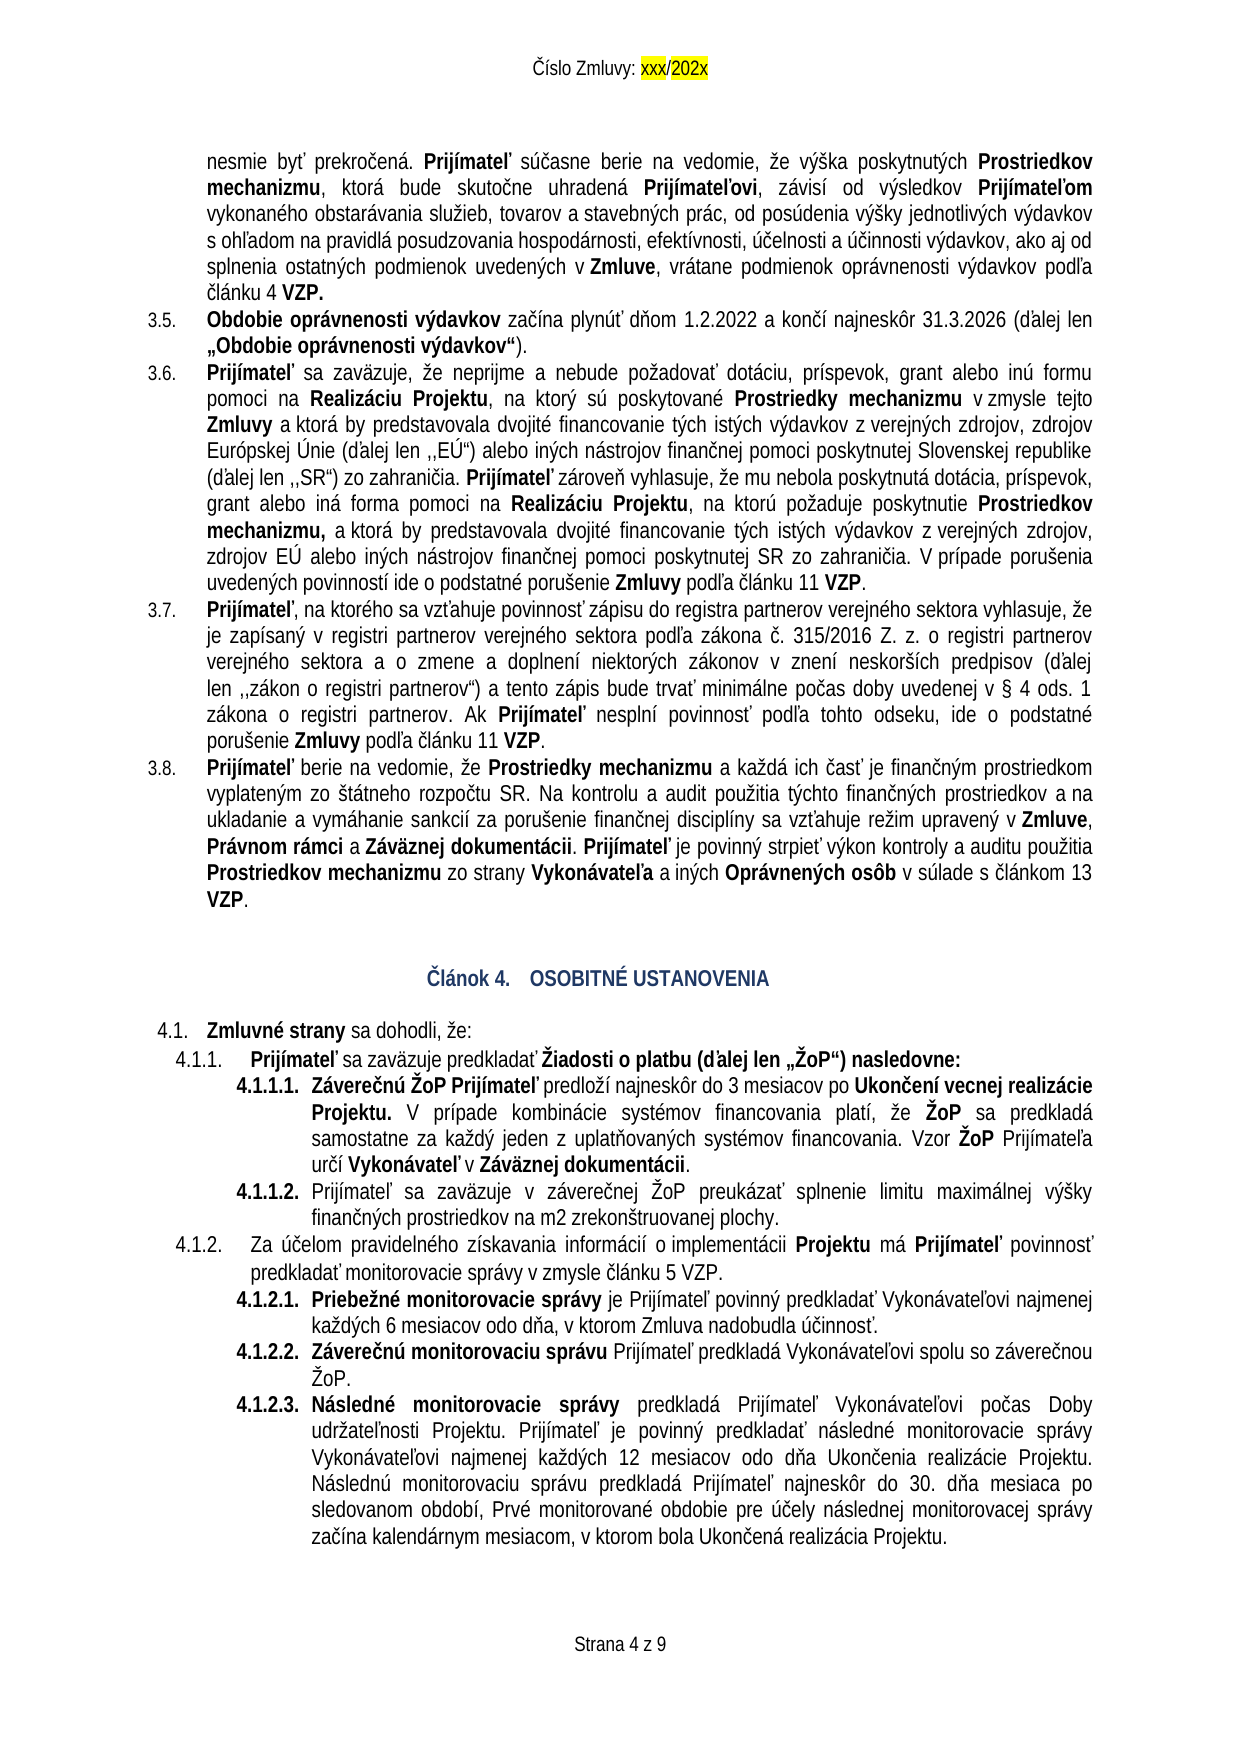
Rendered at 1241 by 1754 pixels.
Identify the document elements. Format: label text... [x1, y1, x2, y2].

list Prijímateľ, na ktorého sa vzťahuje povinnosť zápisu do registra partnerov verejného sektora vyhlasuje, že je zapísaný v registri partnerov verejného sektora podľa zákona č. 315/2016 Z. z. o registri partnerov verejného sektora a o zmene a doplnení niektorých zákonov v znení neskorších predpisov (ďalej len ,,zákon o registri partnerov“) a tento zápis bude trvať minimálne počas doby uvedenej v § 4 ods. 1 zákona o registri partnerov. Ak Prijímateľ nesplní povinnosť podľa tohto odseku, ide o podstatné porušenie Zmluvy podľa článku 11 VZP. [148, 596, 1093, 754]
list Prijímateľ sa zaväzuje v záverečnej ŽoP preukázať splnenie limitu maximálnej výšky finančných prostriedkov na m2 zrekonštruovanej plochy. [236, 1178, 1093, 1231]
list Zmluvné strany sa dohodli, že: [157, 1017, 1093, 1044]
list Prijímateľ sa zaväzuje predkladať Žiadosti o platbu (ďalej len „ŽoP“) nasledovne: [175, 1044, 1093, 1072]
list Priebežné monitorovacie správy je Prijímateľ povinný predkladať Vykonávateľovi najmenej každých 6 mesiacov odo dňa, v ktorom Zmluva nadobudla účinnosť. [236, 1286, 1093, 1338]
list Následné monitorovacie správy predkladá Prijímateľ Vykonávateľovi počas Doby udržateľnosti Projektu. Prijímateľ je povinný predkladať následné monitorovacie správy Vykonávateľovi najmenej každých 12 mesiacov odo dňa Ukončenia realizácie Projektu. Následnú monitorovaciu správu predkladá Prijímateľ najneskôr do 30. dňa mesiaca po sledovanom období, Prvé monitorované obdobie pre účely následnej monitorovacej správy začína kalendárnym mesiacom, v ktorom bola Ukončená realizácia Projektu. [236, 1391, 1093, 1549]
list Záverečnú monitorovaciu správu Prijímateľ predkladá Vykonávateľovi spolu so záverečnou ŽoP. [236, 1338, 1093, 1391]
list OSOBITNÉ USTANOVENIA [148, 964, 1093, 991]
list Prijímateľ sa zaväzuje, že neprijme a nebude požadovať dotáciu, príspevok, grant alebo inú formu pomoci na Realizáciu Projektu, na ktorý sú poskytované Prostriedky mechanizmu v zmysle tejto Zmluvy a ktorá by predstavovala dvojité financovanie tých istých výdavkov z verejných zdrojov, zdrojov Európskej Únie (ďalej len ,,EÚ“) alebo iných nástrojov finančnej pomoci poskytnutej Slovenskej republike (ďalej len ,,SR“) zo zahraničia. Prijímateľ zároveň vyhlasuje, že mu nebola poskytnutá dotácia, príspevok, grant alebo iná forma pomoci na Realizáciu Projektu, na ktorú požaduje poskytnutie Prostriedkov mechanizmu, a ktorá by predstavovala dvojité financovanie tých istých výdavkov z verejných zdrojov, zdrojov EÚ alebo iných nástrojov finančnej pomoci poskytnutej SR zo zahraničia. V prípade porušenia uvedených povinností ide o podstatné porušenie Zmluvy podľa článku 11 VZP. [148, 358, 1093, 596]
list Prijímateľ berie na vedomie, že Prostriedky mechanizmu a každá ich časť je finančným prostriedkom vyplateným zo štátneho rozpočtu SR. Na kontrolu a audit použitia týchto finančných prostriedkov a na ukladanie a vymáhanie sankcií za porušenie finančnej disciplíny sa vzťahuje režim upravený v Zmluve, Právnom rámci a Záväznej dokumentácii. Prijímateľ je povinný strpieť výkon kontroly a auditu použitia Prostriedkov mechanizmu zo strany Vykonávateľa a iných Oprávnených osôb v súlade s článkom 13 VZP. [148, 754, 1093, 912]
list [148, 148, 1093, 306]
list Obdobie oprávnenosti výdavkov začína plynúť dňom a končí najneskôr (ďalej len „Obdobie oprávnenosti výdavkov“). [148, 306, 1093, 358]
list Za účelom pravidelného získavania informácií o implementácii Projektu má Prijímateľ povinnosť predkladať monitorovacie správy [175, 1231, 1093, 1286]
list Záverečnú ŽoP Prijímateľ predloží najneskôr do mesiacov po Ukončení vecnej realizácie Projektu. V prípade kombinácie systémov financovania platí, že ŽoP sa predkladá samostatne za každý jeden z uplatňovaných systémov financovania. Vzor ŽoP Prijímateľa určí Vykonávateľ v Záväznej dokumentácii. [236, 1072, 1093, 1178]
